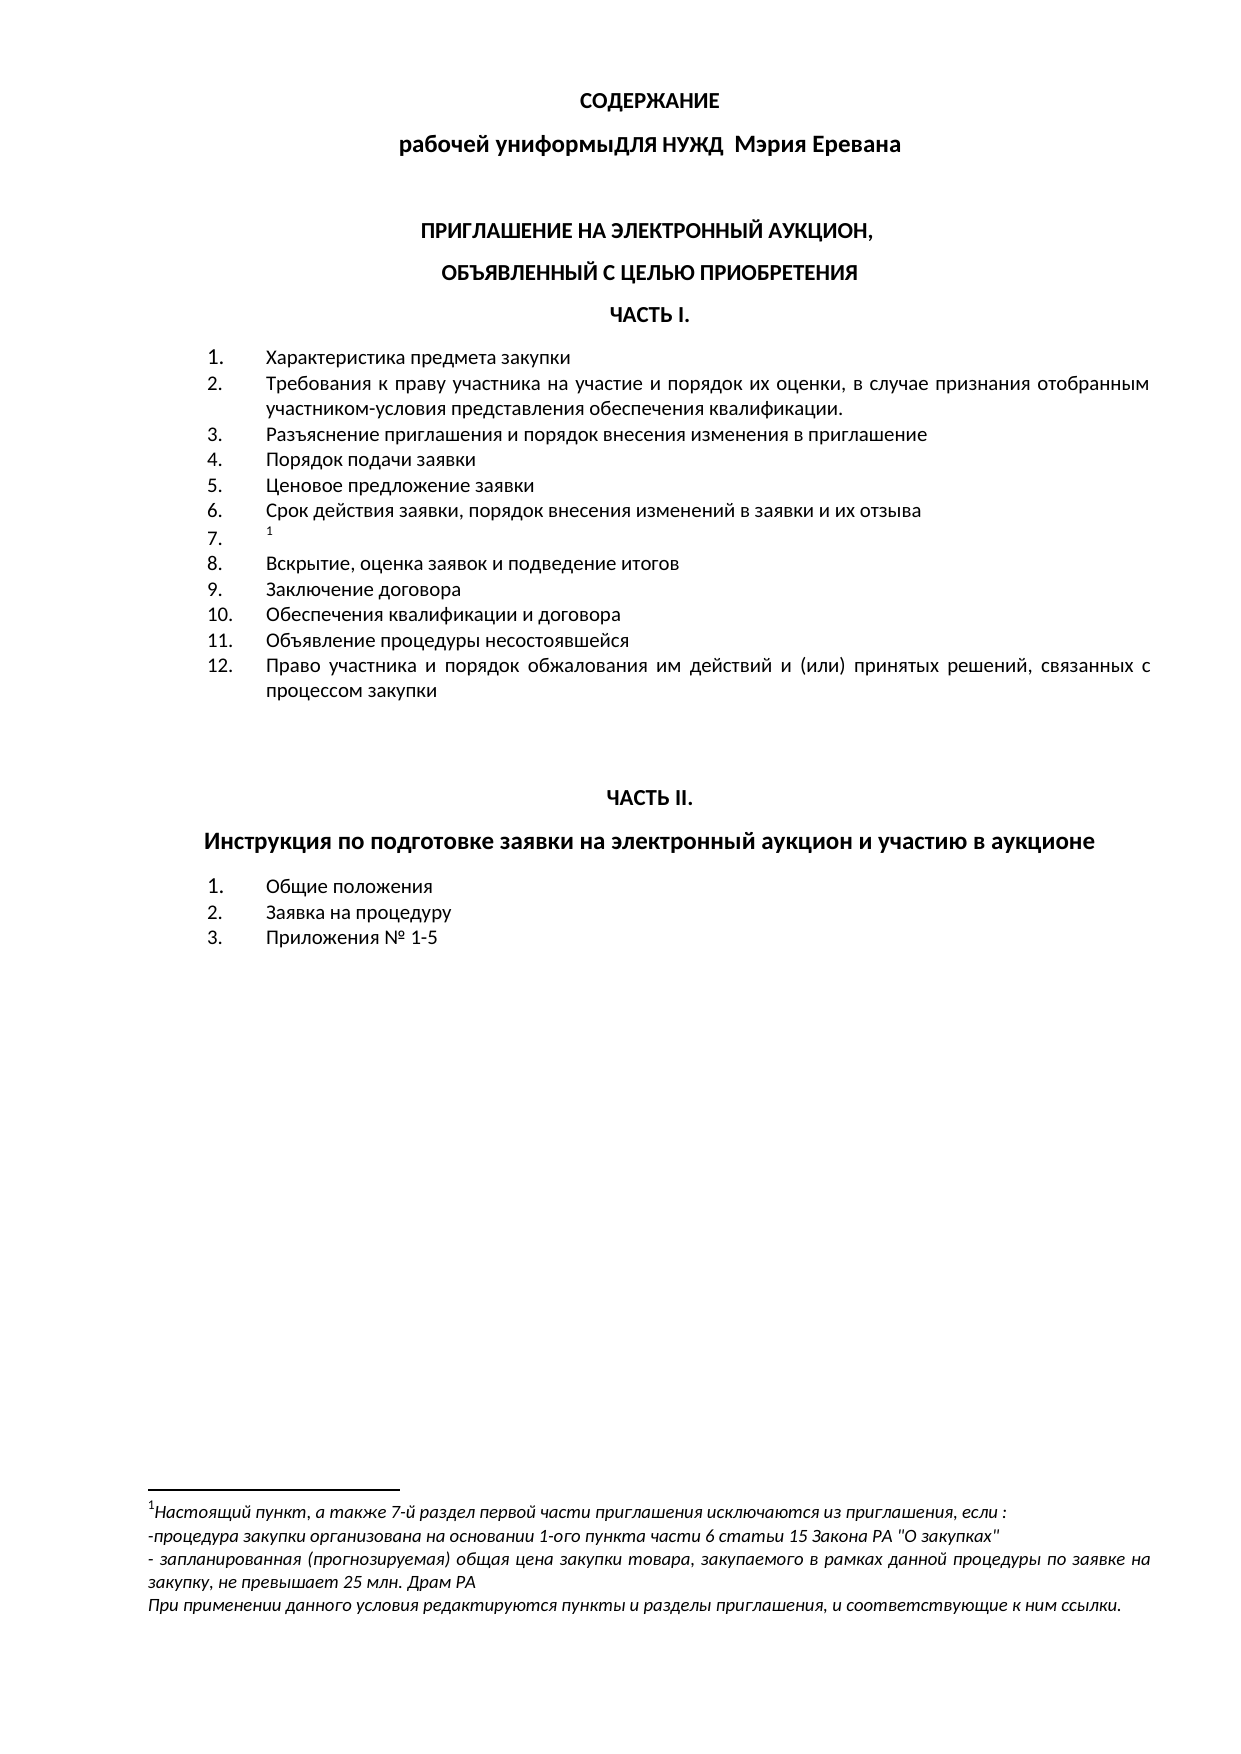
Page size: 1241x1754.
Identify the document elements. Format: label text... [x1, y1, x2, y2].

text 9. Заключение договора [207, 576, 1152, 601]
text рабочей униформыДЛЯ НУЖД Мэрия Еревана [148, 128, 1152, 159]
text 11. Объявление процедуры несостоявшейся [207, 627, 1152, 652]
text 5. Ценовое предложение заявки [207, 472, 1152, 497]
text 7. [207, 523, 1152, 551]
text 1. Общие положения [207, 871, 1152, 899]
text 3. Разъяснение приглашения и порядок внесения изменения в приглашение [207, 421, 1152, 446]
text ЧАСТЬ I. [148, 300, 1152, 328]
text ПРИГЛАШЕНИЕ НА ЭЛЕКТРОННЫЙ АУКЦИОН, ОБЪЯВЛЕННЫЙ С ЦЕЛЬЮ ПРИОБРЕТЕНИЯ [148, 216, 1152, 286]
text 3. Приложения № 1-5 [207, 924, 1152, 950]
text СОДЕРЖАНИЕ [148, 86, 1152, 114]
text 12. Право участника и порядок обжалования им действий и (или) принятых решений, связанных с процессом закупки [207, 652, 1152, 703]
text 1. Характеристика предмета закупки [207, 342, 1152, 370]
text 4. Порядок подачи заявки [207, 446, 1152, 472]
text 10. Обеспечения квалификации и договора [207, 601, 1152, 627]
text 8. Вскрытие, оценка заявок и подведение итогов [207, 551, 1152, 576]
text 2. Заявка на процедуру [207, 899, 1152, 924]
text Инструкция по подготовке заявки на электронный аукцион и участию в аукционе [148, 825, 1152, 856]
text ЧАСТЬ II. [148, 783, 1152, 811]
text 6. Срок действия заявки, порядок внесения изменений в заявки и их отзыва [207, 497, 1152, 523]
text 2. Требования к праву участника на участие и порядок их оценки, в случае признания отобранным участником-условия представления обеспечения квалификации. [207, 370, 1152, 421]
